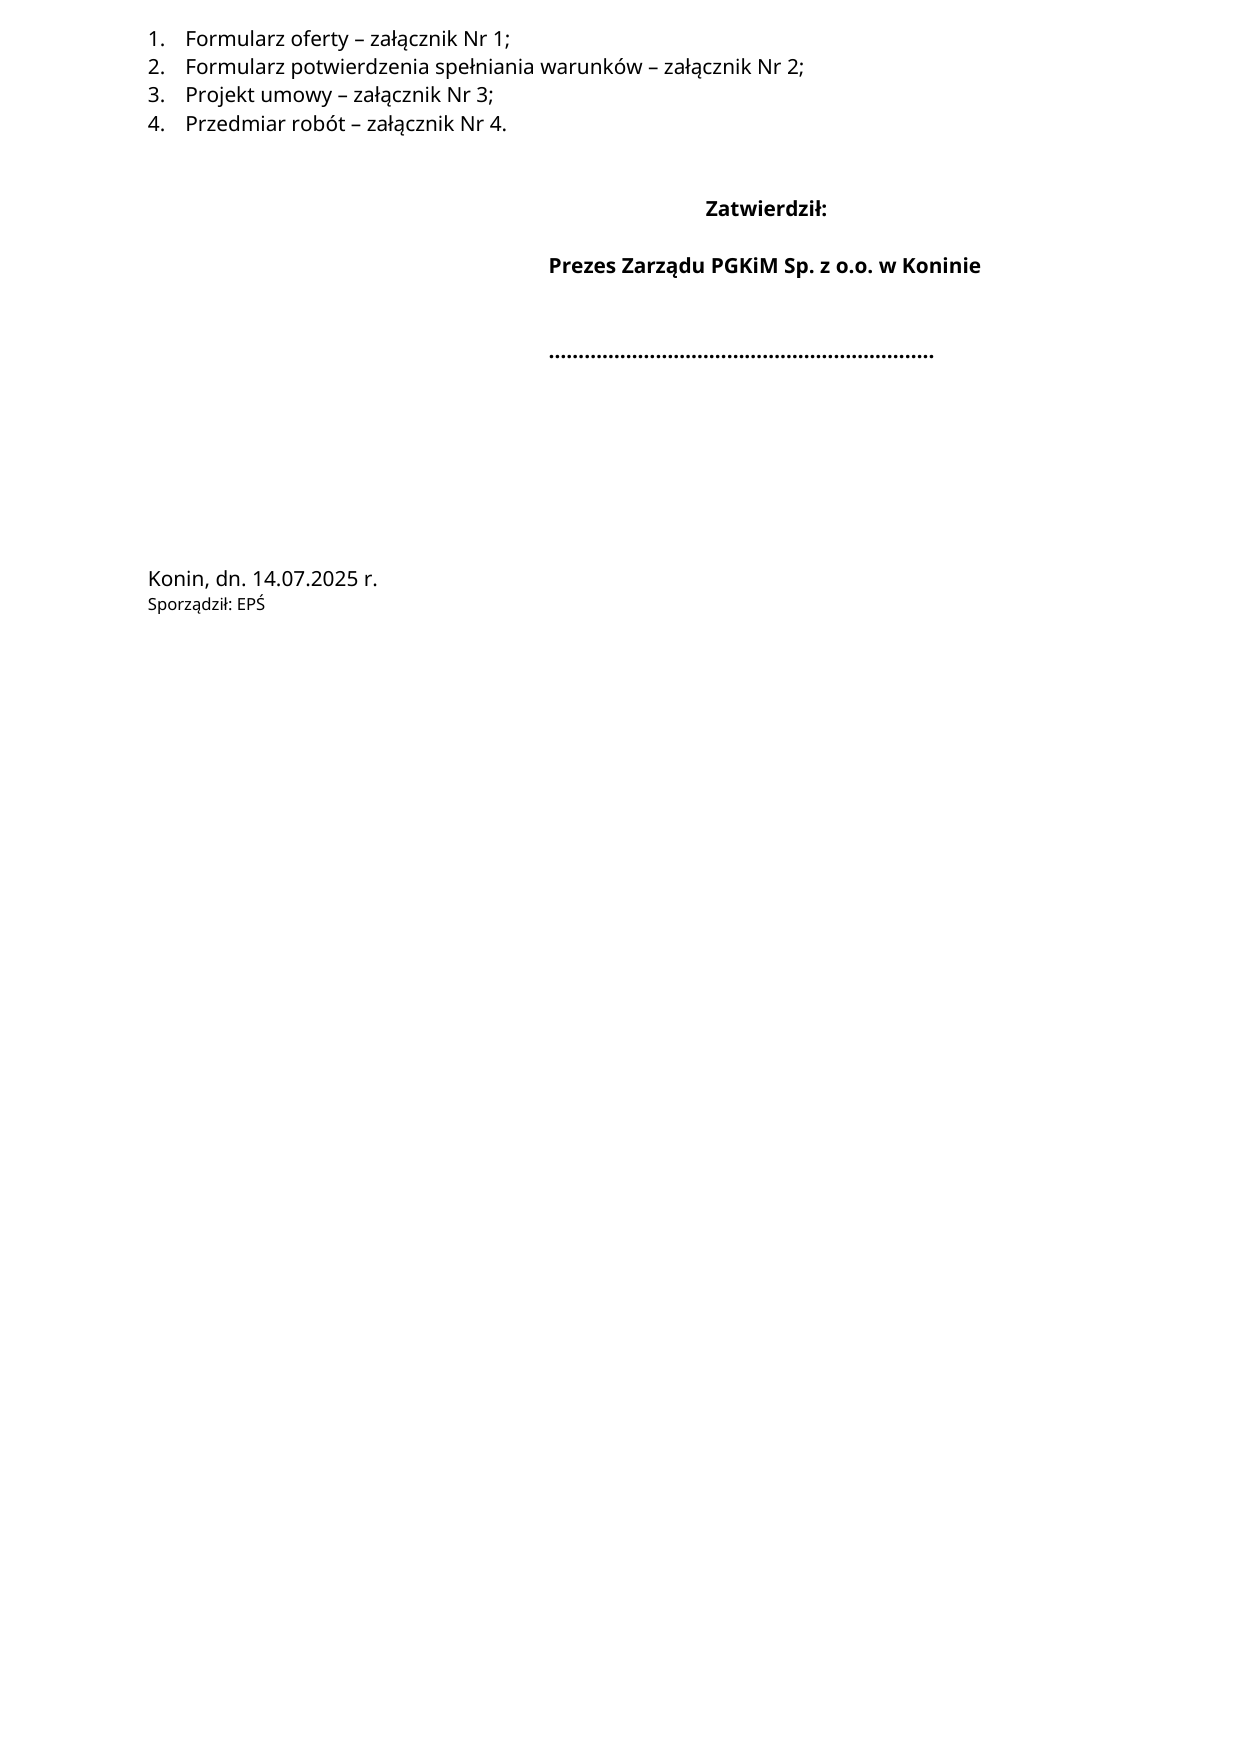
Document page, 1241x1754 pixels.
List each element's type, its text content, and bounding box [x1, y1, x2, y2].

text Konin, dn. 14.07.2025 r. [148, 564, 1152, 592]
text Prezes Zarządu PGKiM Sp. z o.o. w Koninie [148, 251, 1152, 279]
list Formularz oferty – załącznik Nr 1; [148, 24, 1152, 52]
text Zatwierdził: [148, 194, 1152, 223]
list Projekt umowy – załącznik Nr 3; [148, 81, 1152, 109]
text Sporządził: EPŚ [148, 592, 1152, 615]
list Przedmiar robót – załącznik Nr 4. [148, 109, 1152, 137]
text ……………………………………………………….. [148, 336, 1152, 365]
list Formularz potwierdzenia spełniania warunków – załącznik Nr 2; [148, 52, 1152, 81]
